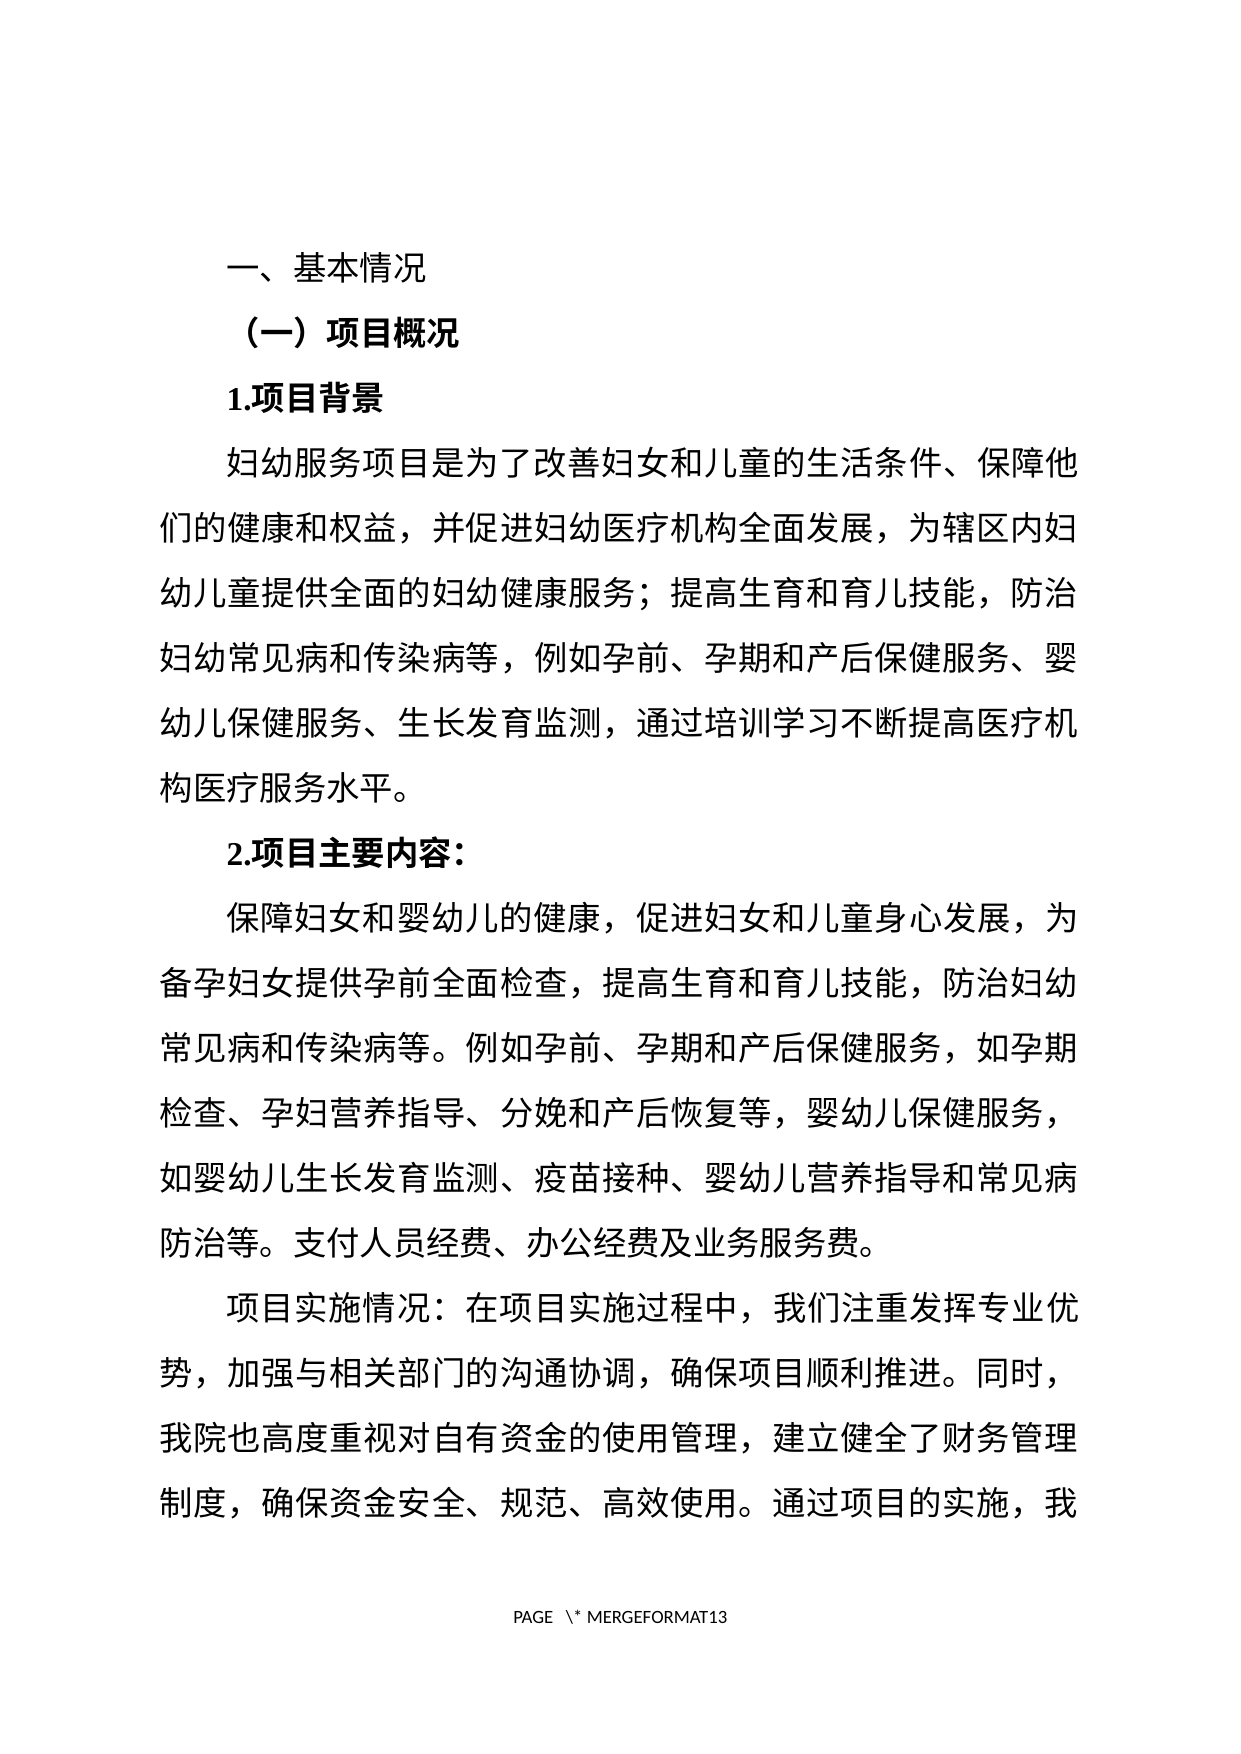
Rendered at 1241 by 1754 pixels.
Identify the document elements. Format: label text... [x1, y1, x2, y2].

text 1.项目背景 [159, 363, 1081, 428]
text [159, 1273, 1081, 1533]
title 2.项目主要内容： [159, 818, 1081, 883]
text 妇幼服务项目是为了改善妇女和儿童的生活条件、保障他们的健康和权益，并促进妇幼医疗机构全面发展，为辖区内妇幼儿童提供全面的妇幼健康服务；提高生育和育儿技能，防治妇幼常见病和传染病等，例如孕前、孕期和产后保健服务、婴幼儿保健服务、生长发育监测，通过培训学习不断提高医疗机构医疗服务水平。 [159, 428, 1081, 818]
text 保障妇女和婴幼儿的健康，促进妇女和儿童身心发展，为备孕妇女提供孕前全面检查，提高生育和育儿技能，防治妇幼常见病和传染病等。例如孕前、孕期和产后保健服务，如孕期检查、孕妇营养指导、分娩和产后恢复等，婴幼儿保健服务，如婴幼儿生长发育监测、疫苗接种、婴幼儿营养指导和常见病防治等。支付人员经费、办公经费及业务服务费。 [159, 883, 1081, 1273]
text （一）项目概况 [159, 298, 1081, 363]
text 一、基本情况 [159, 233, 1081, 298]
